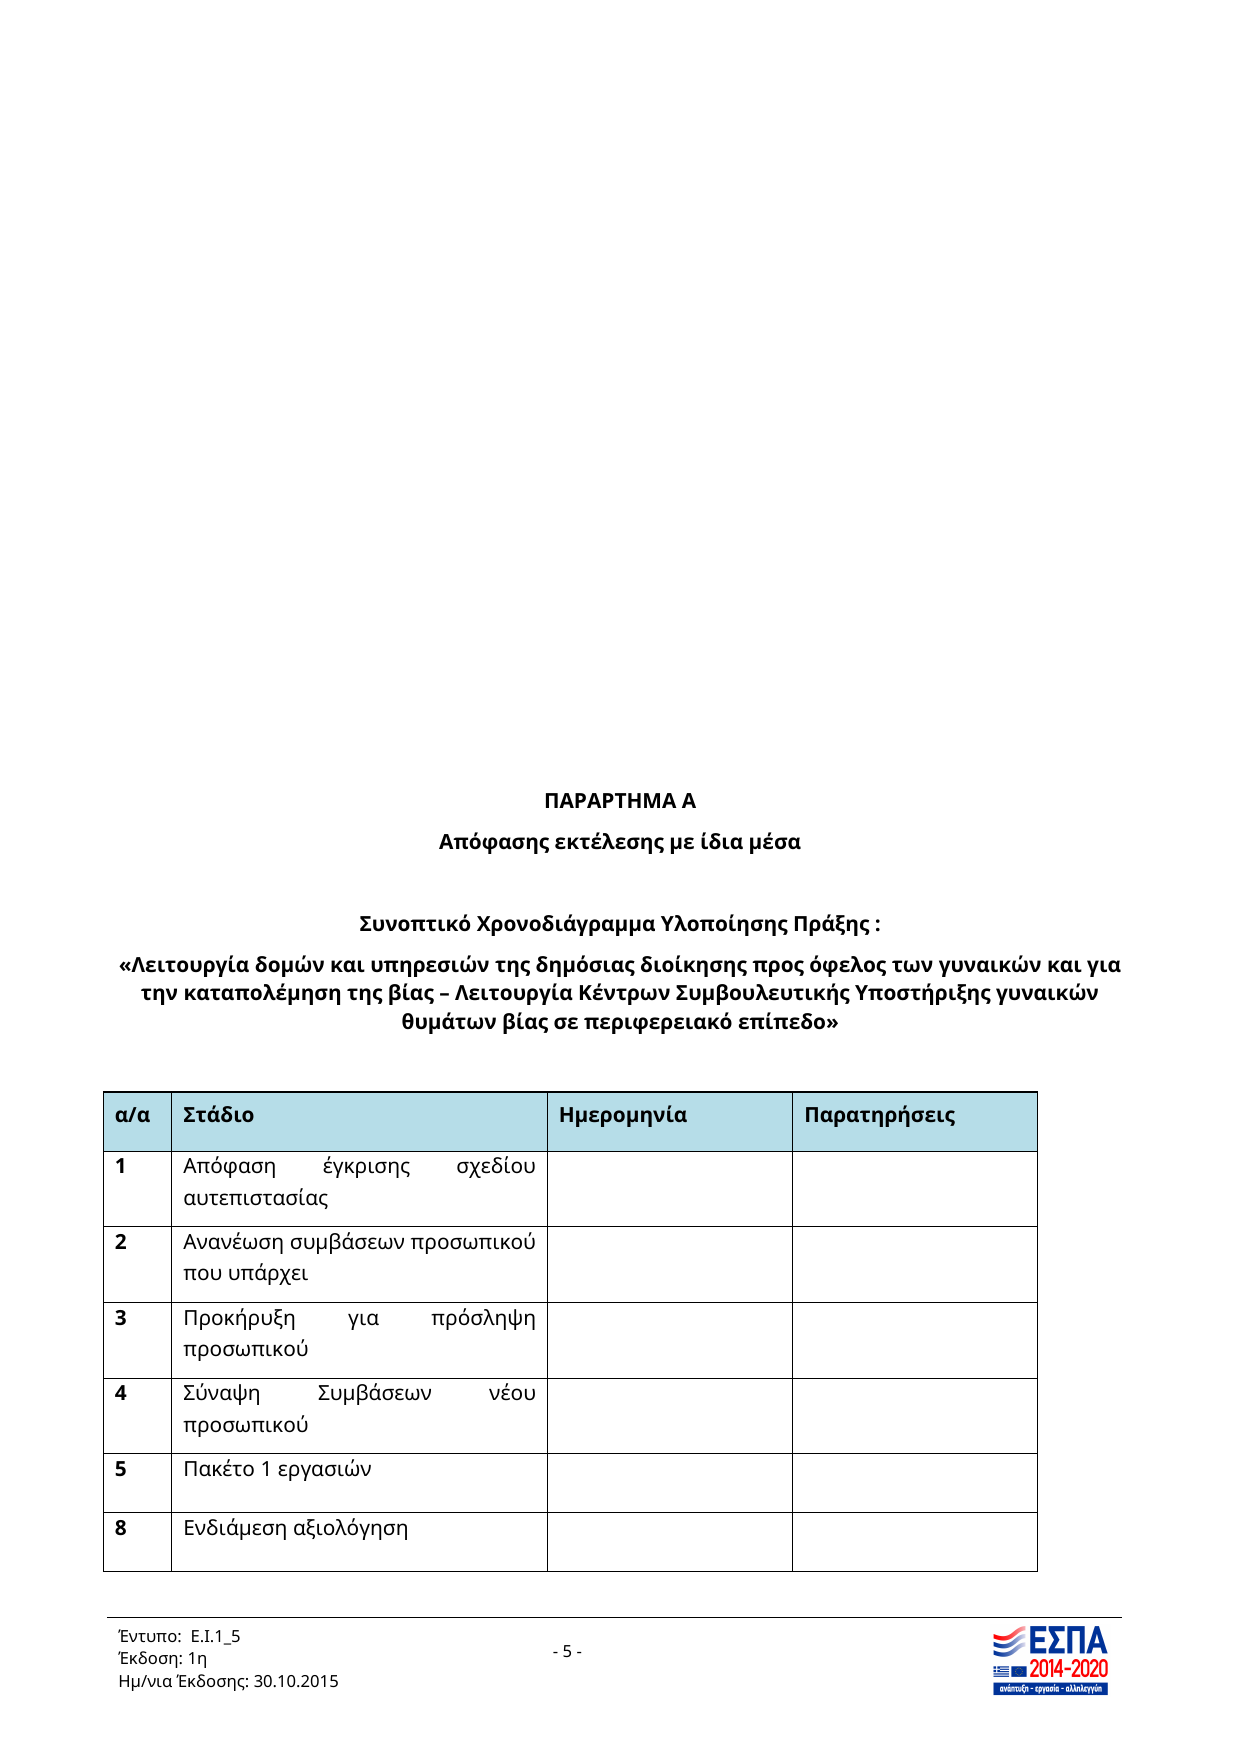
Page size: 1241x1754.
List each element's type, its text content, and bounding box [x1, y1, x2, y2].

table_cell [548, 1513, 792, 1571]
table_cell [548, 1379, 792, 1453]
table_cell Ανανέωση συμβάσεων προσωπικού που υπάρχει [172, 1227, 547, 1302]
table_cell 4 [104, 1379, 171, 1453]
table_cell [793, 1454, 1037, 1512]
text Απόφασης εκτέλεσης με ίδια μέσα [118, 827, 1122, 856]
table_cell [548, 1227, 792, 1302]
table_cell 1 [104, 1152, 171, 1226]
table_cell Απόφαση έγκρισης σχεδίου αυτεπιστασίας [172, 1152, 547, 1226]
table_header Ημερομηνία [548, 1093, 792, 1151]
table_cell 2 [104, 1227, 171, 1302]
text «Λειτουργία δομών και υπηρεσιών της δημόσιας διοίκησης προς όφελος των γυναικών και για την καταπολέμηση της βίας – Λειτουργία Κέντρων Συμβουλευτικής Υποστήριξης γυναικών θυμάτων βίας σε περιφερειακό επίπεδο» [118, 950, 1122, 1035]
table_cell 8 [104, 1513, 171, 1571]
table_cell [548, 1303, 792, 1377]
table_cell Ενδιάμεση αξιολόγηση [172, 1513, 547, 1571]
table_header Στάδιο [172, 1093, 547, 1151]
table_cell [793, 1303, 1037, 1377]
table_cell [793, 1152, 1037, 1226]
table_cell [548, 1454, 792, 1512]
table_header Παρατηρήσεις [793, 1093, 1037, 1151]
text ΠΑΡΑΡΤΗΜΑ Α [118, 786, 1122, 814]
table_cell [793, 1379, 1037, 1453]
table_cell Προκήρυξη για πρόσληψη προσωπικού [172, 1303, 547, 1377]
table_cell Πακέτο 1 εργασιών [172, 1454, 547, 1512]
picture [990, 1624, 1111, 1697]
table_cell [793, 1513, 1037, 1571]
table_cell 5 [104, 1454, 171, 1512]
table_cell [548, 1152, 792, 1226]
text Συνοπτικό Χρονοδιάγραμμα Υλοποίησης Πράξης : [118, 909, 1122, 937]
table_cell 3 [104, 1303, 171, 1377]
table_header α/α [104, 1093, 171, 1151]
table_cell Σύναψη Συμβάσεων νέου προσωπικού [172, 1379, 547, 1453]
table_cell [793, 1227, 1037, 1302]
